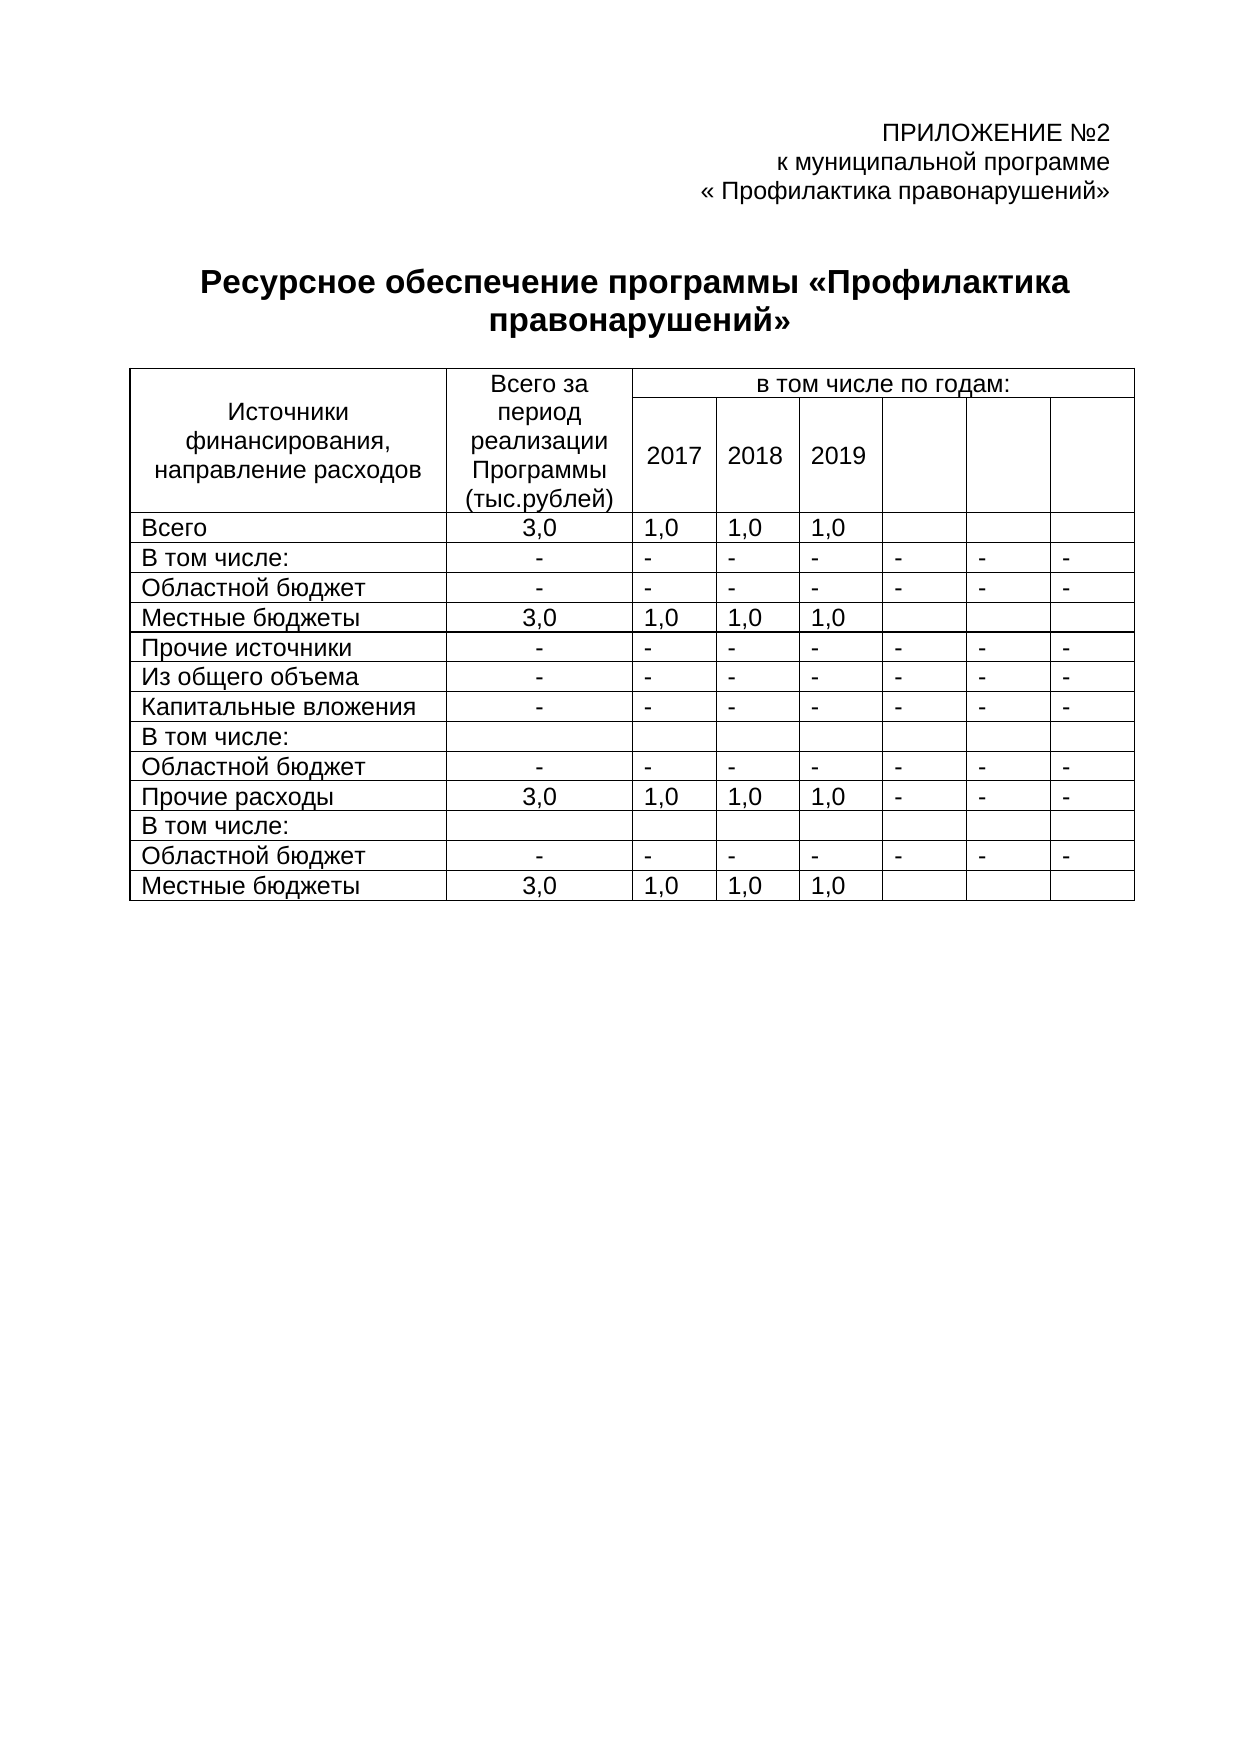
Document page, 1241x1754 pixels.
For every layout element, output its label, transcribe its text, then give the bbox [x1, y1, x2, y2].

table_cell - [883, 841, 966, 870]
table_cell 3,0 [447, 871, 632, 899]
table_cell - [1051, 692, 1134, 721]
table_cell - [967, 543, 1050, 572]
table_cell [717, 722, 799, 751]
table_cell [1051, 398, 1134, 512]
table_cell - [883, 543, 966, 572]
table_cell - [967, 662, 1050, 691]
table_cell Из общего объема [131, 662, 446, 691]
table_header Всего за период реализации Программы (тыс.рублей) [447, 369, 632, 512]
table_cell [967, 871, 1050, 899]
table_cell В том числе: [131, 811, 446, 840]
table_cell Областной бюджет [131, 841, 446, 870]
table_cell 1,0 [800, 603, 882, 631]
table_cell Областной бюджет [131, 752, 446, 780]
table_cell - [883, 781, 966, 810]
table_cell - [447, 692, 632, 721]
table_cell 1,0 [717, 603, 799, 631]
table_cell Всего [131, 513, 446, 542]
table_cell - [1051, 573, 1134, 602]
text Ресурсное обеспечение программы «Профилактика [159, 262, 1110, 300]
table_cell Местные бюджеты [131, 871, 446, 899]
table_cell - [1051, 662, 1134, 691]
table_cell [447, 811, 632, 840]
table_cell [967, 398, 1050, 512]
table_cell [883, 398, 966, 512]
table_cell - [1051, 752, 1134, 780]
table_cell - [883, 633, 966, 661]
table_cell - [447, 841, 632, 870]
table_cell - [633, 841, 716, 870]
table_cell - [1051, 781, 1134, 810]
table_cell - [800, 543, 882, 572]
table_cell - [633, 633, 716, 661]
table_cell - [717, 573, 799, 602]
table_cell В том числе: [131, 543, 446, 572]
table_cell 1,0 [633, 603, 716, 631]
table_cell - [447, 633, 632, 661]
table_cell - [883, 752, 966, 780]
table_cell [800, 811, 882, 840]
table_cell - [633, 752, 716, 780]
table_cell - [447, 543, 632, 572]
table_cell - [717, 841, 799, 870]
table_cell [883, 811, 966, 840]
table_cell 1,0 [717, 513, 799, 542]
table_header в том числе по годам: [633, 369, 1134, 397]
table_cell - [717, 692, 799, 721]
table_cell [1051, 513, 1134, 542]
table_cell [883, 871, 966, 899]
table_cell - [633, 573, 716, 602]
table_cell [967, 722, 1050, 751]
table_cell - [883, 692, 966, 721]
table_cell - [883, 662, 966, 691]
table_cell 1,0 [800, 513, 882, 542]
table_cell - [447, 752, 632, 780]
table_cell - [967, 781, 1050, 810]
text правонарушений» [159, 300, 1110, 339]
table_cell - [800, 692, 882, 721]
table_cell - [1051, 633, 1134, 661]
table_cell [1051, 722, 1134, 751]
text ПРИЛОЖЕНИЕ №2 [159, 118, 1110, 147]
table_cell - [800, 841, 882, 870]
table_cell [717, 811, 799, 840]
table_cell 2019 [800, 398, 882, 512]
table_cell Прочие источники [131, 633, 446, 661]
table_cell - [967, 841, 1050, 870]
table_cell - [967, 752, 1050, 780]
table_cell [633, 722, 716, 751]
table_cell - [447, 662, 632, 691]
table_cell - [633, 662, 716, 691]
table_cell Областной бюджет [131, 573, 446, 602]
table_cell 1,0 [800, 871, 882, 899]
table_cell [967, 603, 1050, 631]
table_header Источники финансирования, направление расходов [131, 369, 446, 512]
table_cell - [717, 633, 799, 661]
table_cell [1051, 603, 1134, 631]
table_cell - [717, 543, 799, 572]
table_cell - [967, 692, 1050, 721]
table_cell 1,0 [633, 513, 716, 542]
table_cell [1051, 871, 1134, 899]
table_cell - [800, 752, 882, 780]
table_cell 2017 [633, 398, 716, 512]
table_cell - [967, 573, 1050, 602]
table_cell - [1051, 841, 1134, 870]
table_cell [883, 722, 966, 751]
table_cell 1,0 [717, 871, 799, 899]
table_cell - [717, 752, 799, 780]
table_cell 3,0 [447, 603, 632, 631]
table_cell Местные бюджеты [131, 603, 446, 631]
table_cell [883, 603, 966, 631]
table_cell Капитальные вложения [131, 692, 446, 721]
table_cell - [800, 662, 882, 691]
table_cell - [800, 633, 882, 661]
table_cell [967, 811, 1050, 840]
table_cell [633, 811, 716, 840]
table_cell - [447, 573, 632, 602]
table_cell Прочие расходы [131, 781, 446, 810]
table_cell - [633, 543, 716, 572]
table_cell [1051, 811, 1134, 840]
table_cell [883, 513, 966, 542]
table_cell 1,0 [717, 781, 799, 810]
table_cell 1,0 [800, 781, 882, 810]
table_cell В том числе: [131, 722, 446, 751]
table_cell - [1051, 543, 1134, 572]
table_cell 3,0 [447, 513, 632, 542]
table_cell 2018 [717, 398, 799, 512]
table_cell 1,0 [633, 781, 716, 810]
table_cell 3,0 [447, 781, 632, 810]
table_cell - [800, 573, 882, 602]
text « Профилактика правонарушений» [159, 176, 1110, 204]
table_cell - [967, 633, 1050, 661]
table_cell - [883, 573, 966, 602]
table_cell [800, 722, 882, 751]
text к муниципальной программе [159, 147, 1110, 176]
table_cell - [717, 662, 799, 691]
table_cell 1,0 [633, 871, 716, 899]
table_cell [447, 722, 632, 751]
table_cell [967, 513, 1050, 542]
table_cell - [633, 692, 716, 721]
